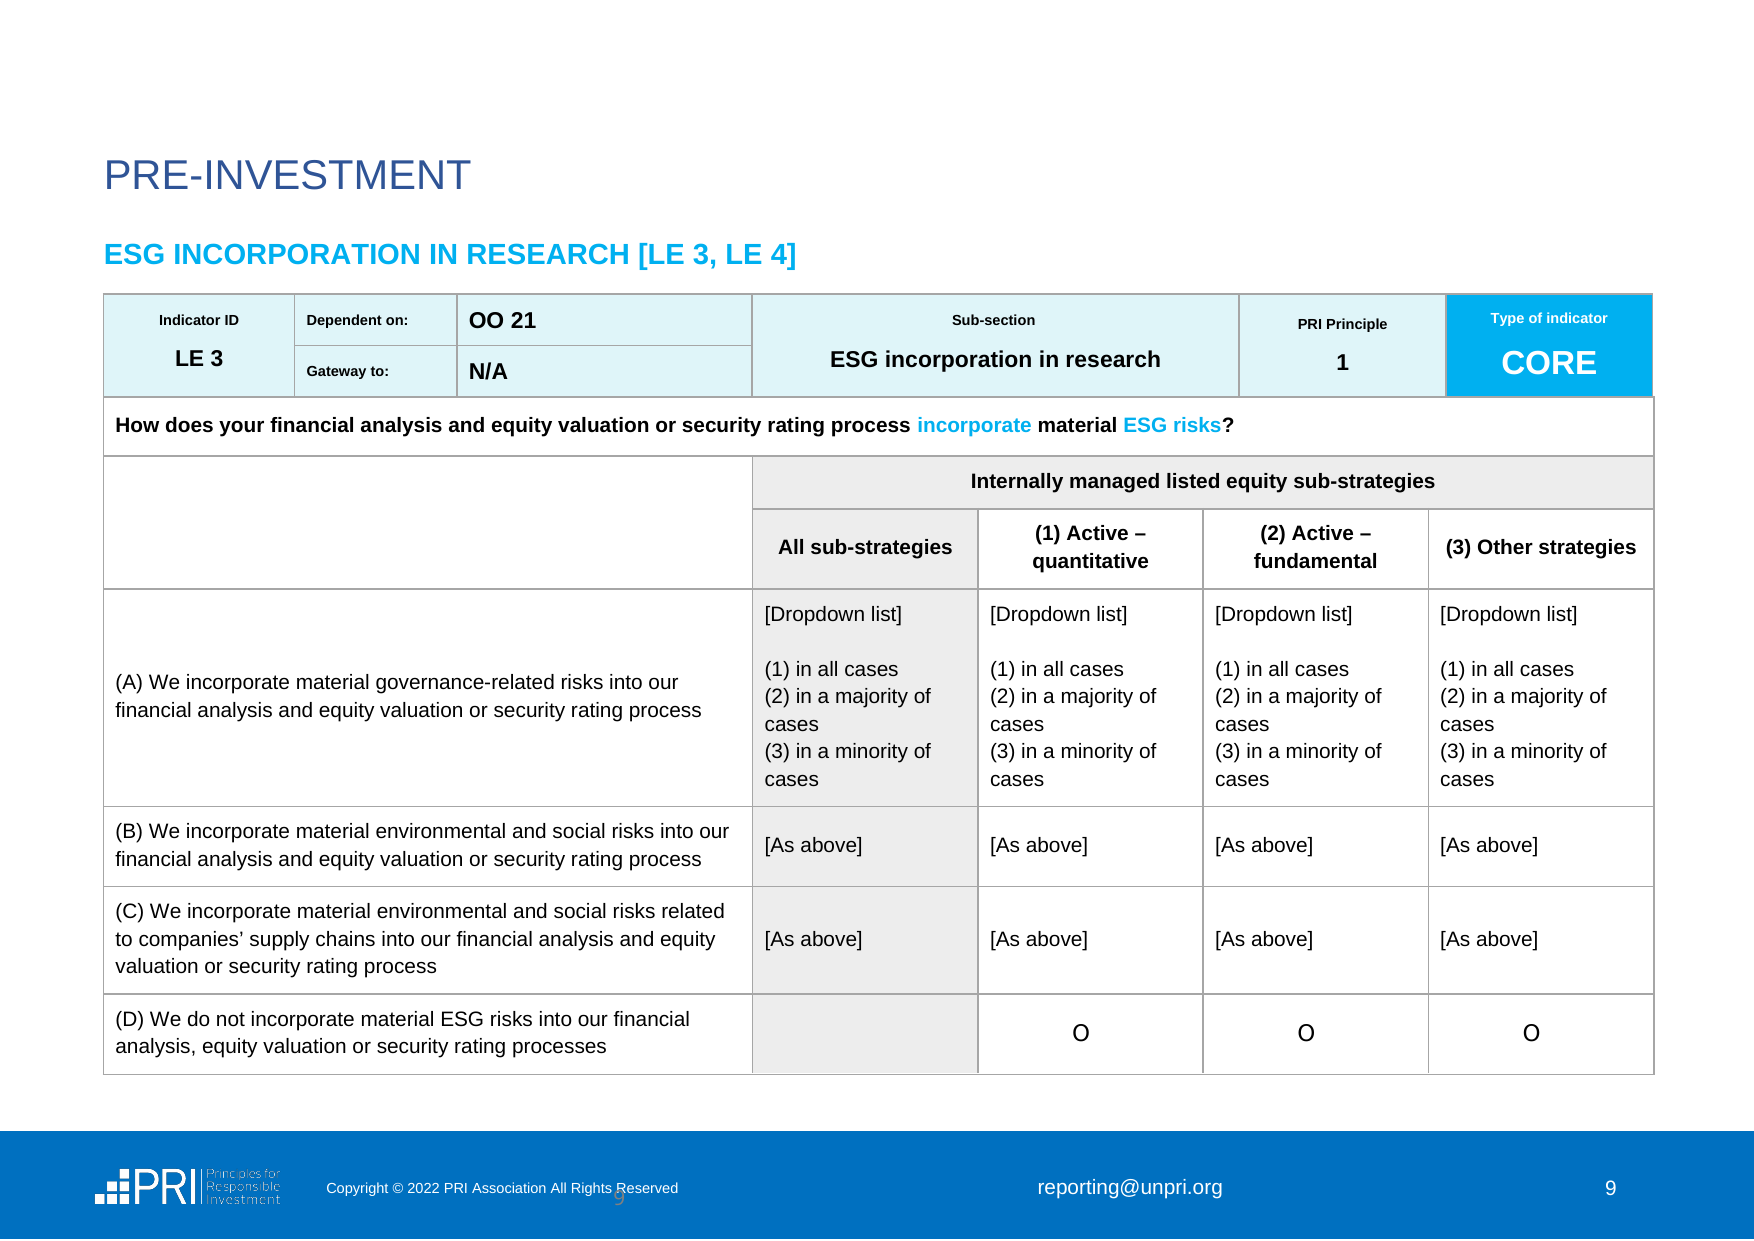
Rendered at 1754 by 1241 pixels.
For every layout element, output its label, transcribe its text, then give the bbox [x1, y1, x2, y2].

table_header OO 21 [458, 295, 751, 345]
table_cell (D) We do not incorporate material ESG risks into our financial analysis, equity valuation or security rating processes [104, 995, 752, 1073]
table_cell [1204, 995, 1428, 1073]
table_cell [As above] [1429, 887, 1653, 993]
table_cell [Dropdown list] (1) in all cases (2) in a majority of cases (3) in a minority of cases [979, 590, 1202, 806]
table_cell (C) We incorporate material environmental and social risks related to companies’ supply chains into our financial analysis and equity valuation or security rating process [104, 887, 752, 993]
table_cell [979, 995, 1202, 1073]
table_cell Gateway to: [295, 346, 456, 396]
table_cell (A) We incorporate material governance-related risks into our financial analysis and equity valuation or security rating process [104, 590, 752, 806]
picture [92, 1166, 282, 1207]
table_cell How does your financial analysis and equity valuation or security rating process incorporate material ESG risks? [104, 398, 1653, 455]
table_cell (2) Active – fundamental [1204, 510, 1428, 588]
table_header Type of indicator CORE [1447, 295, 1652, 396]
table_cell [Dropdown list] (1) in all cases (2) in a majority of cases (3) in a minority of cases [753, 590, 977, 806]
table_cell [Dropdown list] (1) in all cases (2) in a majority of cases (3) in a minority of cases [1204, 590, 1428, 806]
table_cell All sub-strategies [753, 510, 977, 588]
table_cell [1429, 995, 1653, 1073]
table_cell [753, 995, 977, 1073]
table_header PRI Principle 1 [1240, 295, 1445, 396]
table_cell [104, 457, 752, 588]
table_cell [As above] [753, 887, 977, 993]
table_cell N/A [458, 346, 751, 396]
table_header Sub-section ESG incorporation in research [753, 295, 1238, 396]
table_cell [As above] [979, 807, 1202, 886]
table_cell Internally managed listed equity sub-strategies [753, 457, 1653, 508]
table_cell (1) Active – quantitative [979, 510, 1202, 588]
table_header Indicator ID LE 3 [104, 295, 294, 396]
table_cell [As above] [979, 887, 1202, 993]
table_cell [As above] [1429, 807, 1653, 886]
table_cell [As above] [753, 807, 977, 886]
table_cell [As above] [1204, 887, 1428, 993]
table_cell (3) Other strategies [1429, 510, 1653, 588]
table_cell [Dropdown list] (1) in all cases (2) in a majority of cases (3) in a minority of cases [1429, 590, 1653, 806]
table_cell [As above] [1204, 807, 1428, 886]
table_cell (B) We incorporate material environmental and social risks into our financial analysis and equity valuation or security rating process [104, 807, 752, 886]
subtitle ESG incorporation in research [LE 3, LE 4] [103, 237, 1650, 271]
table_header Dependent on: [295, 295, 456, 345]
subtitle Pre-investment [103, 150, 1650, 198]
